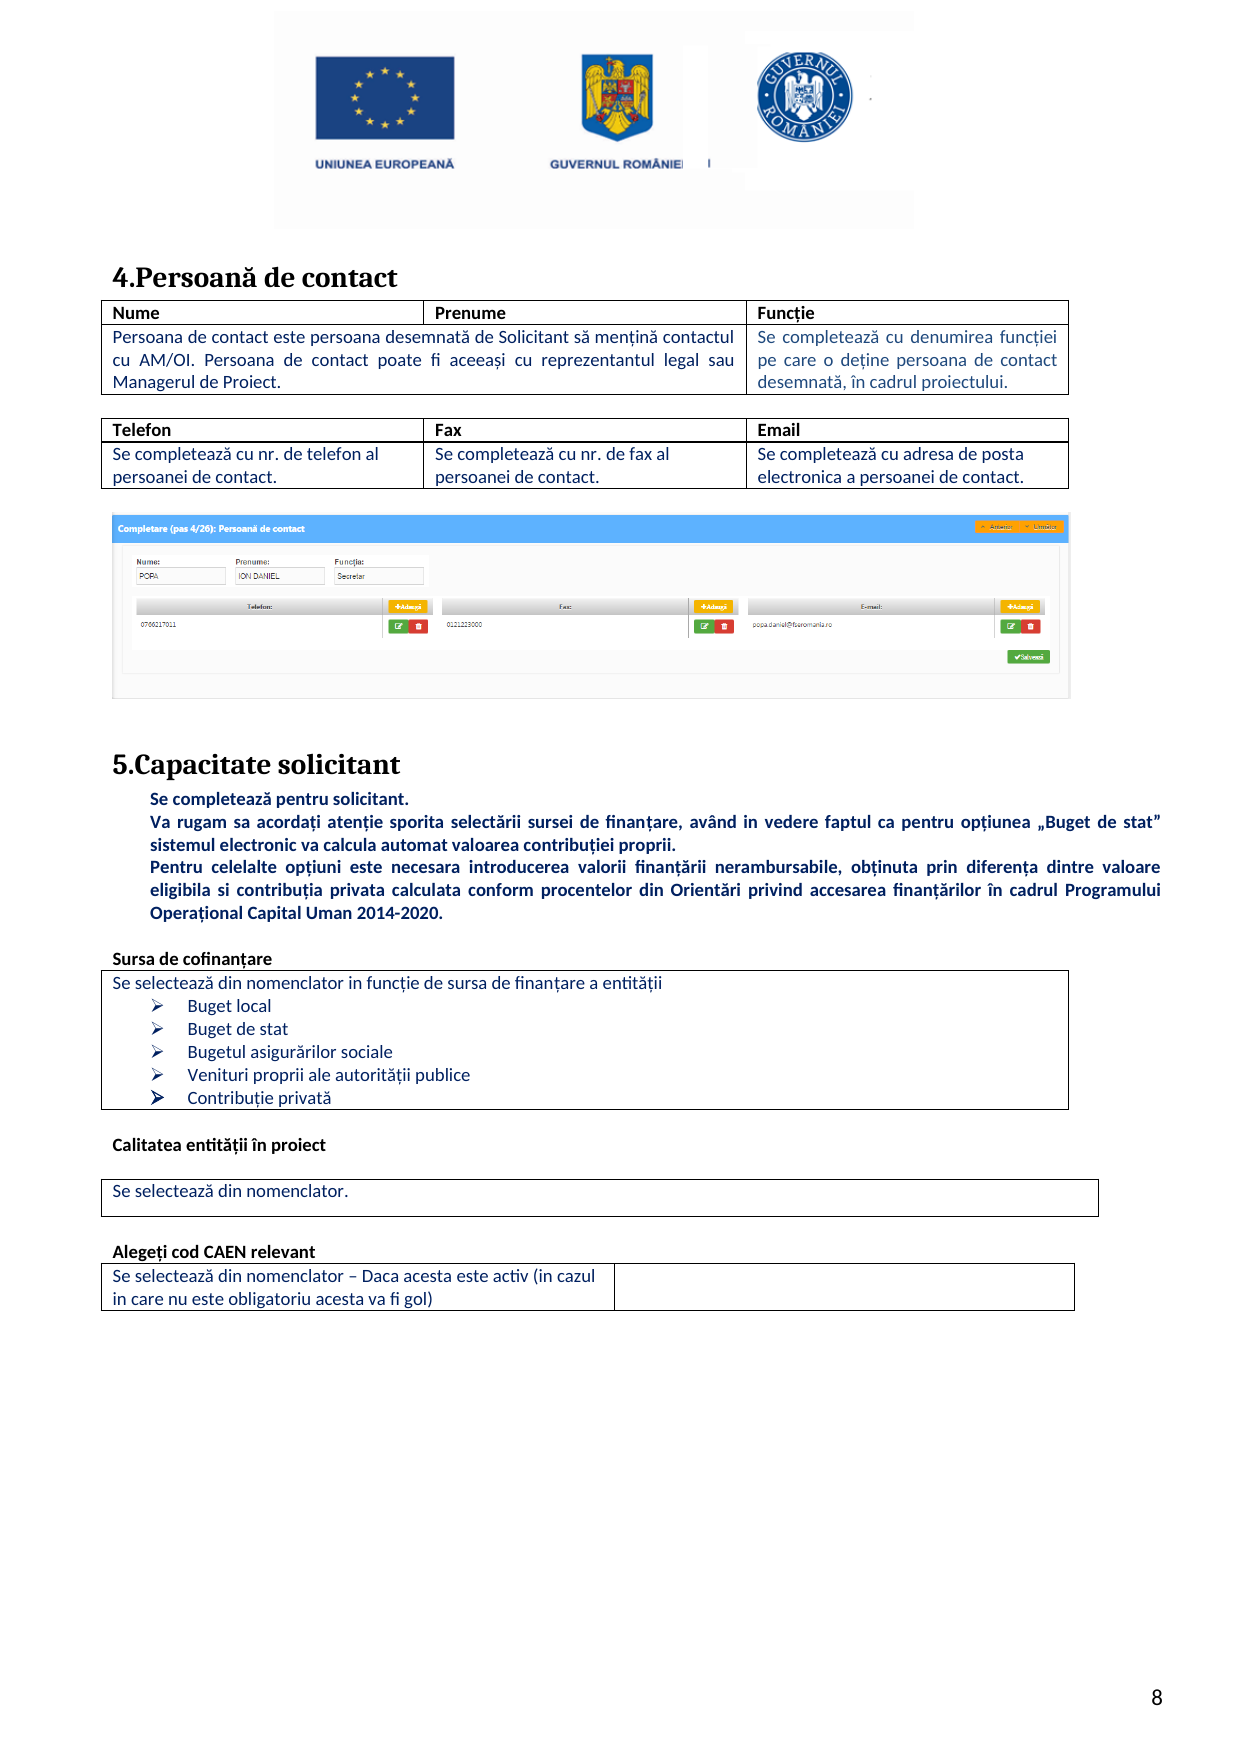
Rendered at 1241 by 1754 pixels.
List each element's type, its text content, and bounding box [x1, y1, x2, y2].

subtitle 4.Persoană de contact [112, 261, 1162, 295]
table_cell Se completează cu nr. de fax al persoanei de contact. [424, 443, 746, 488]
table_cell Persoana de contact este persoana desemnată de Solicitant să mențină contactul cu AM/OI. Persoana de contact poate fi aceeași cu reprezentantul legal sau Managerul de Proiect. [102, 325, 746, 393]
table_cell Se completează cu denumirea funcției pe care o deține persoana de contact desemnată, în cadrul proiectului. [747, 325, 1068, 393]
table_header Se selectează din nomenclator – Daca acesta este activ (in cazul in care nu este obligatoriu acesta va fi gol) [102, 1264, 614, 1309]
picture [274, 11, 914, 229]
table_cell Se completează cu nr. de telefon al persoanei de contact. [102, 443, 423, 488]
list Se completează pentru solicitant. [150, 787, 1162, 810]
table_header Nume [102, 301, 423, 324]
table_header Se selectează din nomenclator. [102, 1180, 1098, 1216]
text Calitatea entității în proiect [112, 1133, 1162, 1156]
table_cell Se completează cu adresa de posta electronica a persoanei de contact. [747, 443, 1068, 488]
table_header Telefon [102, 419, 423, 441]
text Sursa de cofinanțare [112, 947, 1162, 970]
table_header [615, 1264, 1074, 1309]
table_header Prenume [424, 301, 746, 324]
picture [112, 512, 1071, 699]
list Pentru celelalte opțiuni este necesara introducerea valorii finanțării nerambursabile, obținuta prin diferența dintre valoare eligibila si contribuţia privata calculata conform procentelor din Orientări privind accesarea finanțărilor în cadrul Programului Operațional Capital Uman 2014-2020. [150, 856, 1162, 924]
table_header Se selectează din nomenclator in funcție de sursa de finanţare a entității Buget local Buget de stat Bugetul asigurărilor sociale Venituri proprii ale autorității publice Contribuție privată [102, 971, 1068, 1109]
table_header Fax [424, 419, 746, 441]
list Va rugam sa acordați atenție sporita selectării sursei de finanţare, având in vedere faptul ca pentru opțiunea „Buget de stat” sistemul electronic va calcula automat valoarea contribuției proprii. [150, 810, 1162, 856]
text Alegeți cod CAEN relevant [112, 1240, 1162, 1263]
table_header Funcție [747, 301, 1068, 324]
subtitle 5.Capacitate solicitant [112, 748, 1162, 782]
table_header Email [747, 419, 1068, 441]
